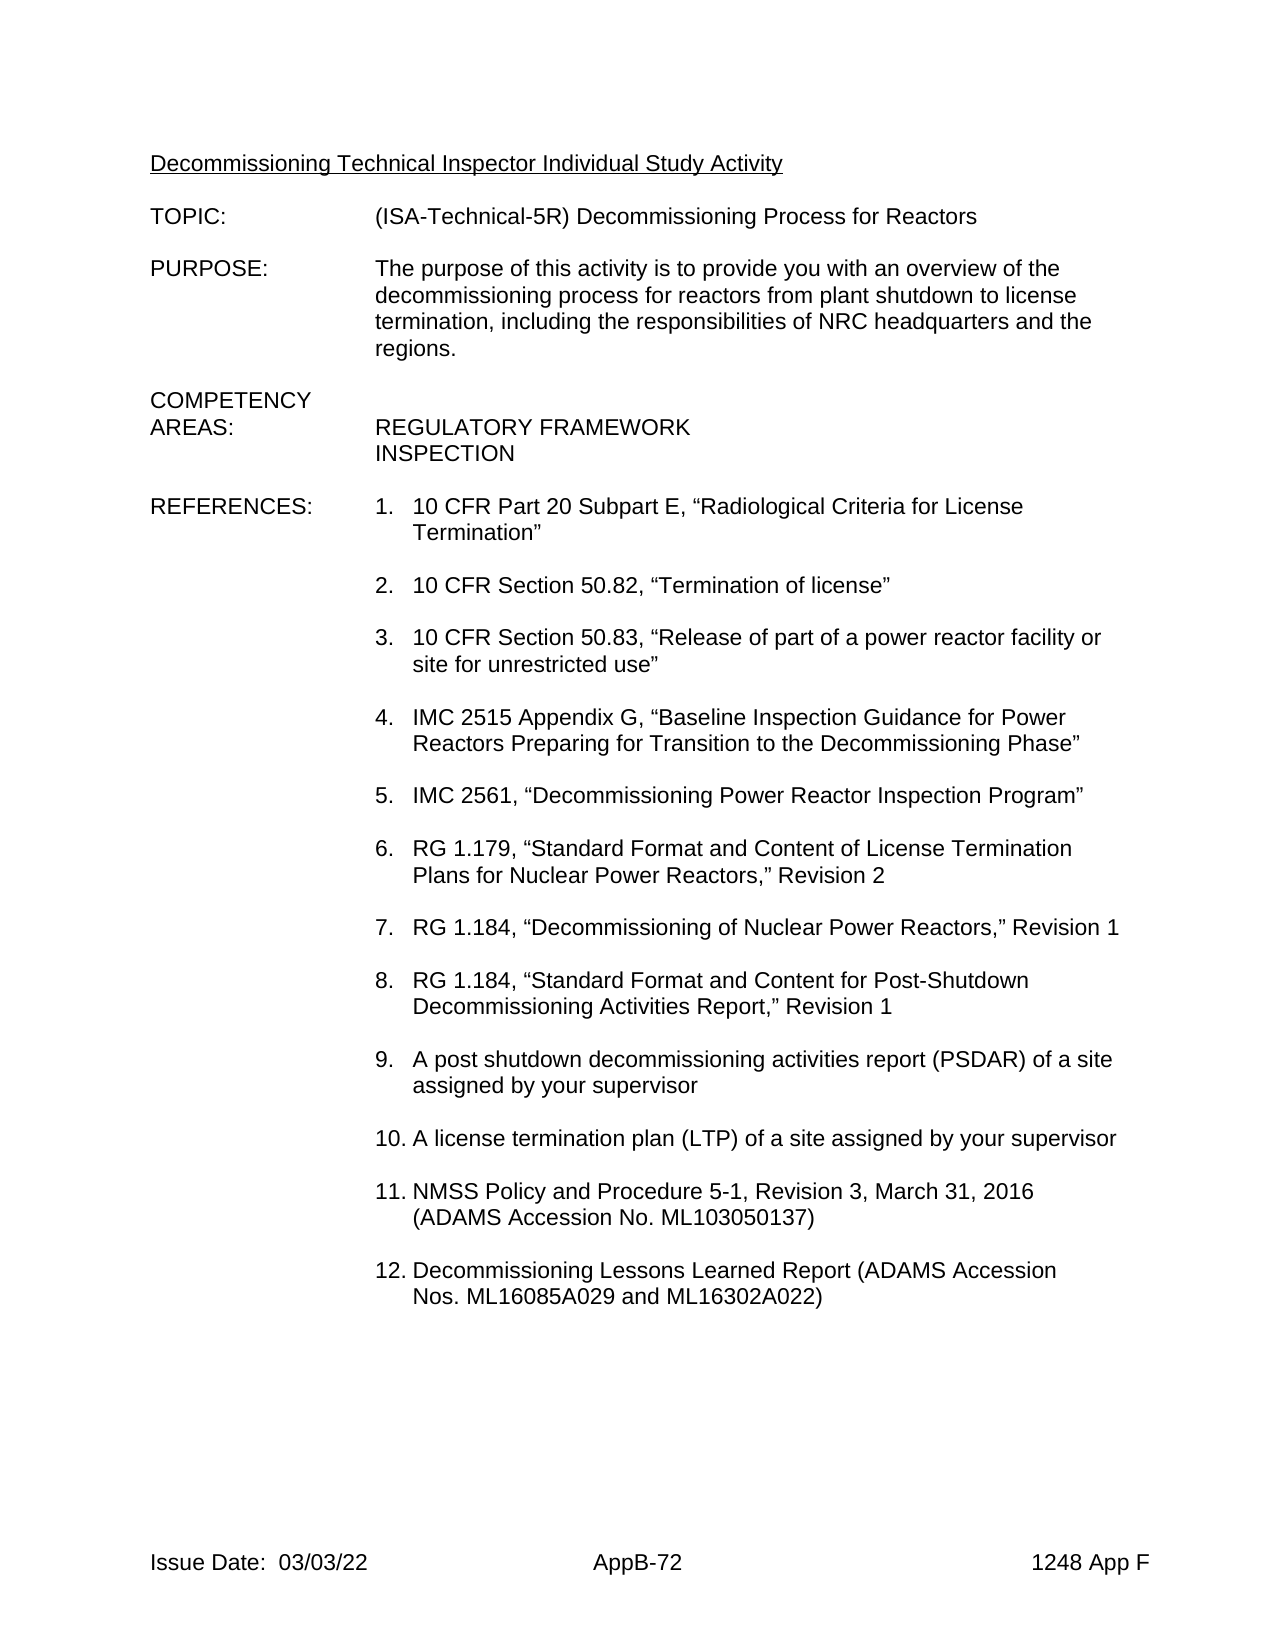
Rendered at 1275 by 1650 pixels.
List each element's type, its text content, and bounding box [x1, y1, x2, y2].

list A post shutdown decommissioning activities report (PSDAR) of a site assigned by your supervisor [375, 1046, 1125, 1099]
text PURPOSE: The purpose of this activity is to provide you with an overview of the decommissioning process for reactors from plant shutdown to license termination, including the responsibilities of NRC headquarters and the regions. [150, 255, 1125, 361]
text INSPECTION [141, 440, 1125, 466]
text TOPIC: (ISA-Technical-5R) Decommissioning Process for Reactors [150, 203, 1125, 229]
list IMC 2515 Appendix G, “Baseline Inspection Guidance for Power Reactors Preparing for Transition to the Decommissioning Phase” [375, 703, 1125, 756]
list RG 1.184, “Decommissioning of Nuclear Power Reactors,” Revision 1 [375, 914, 1125, 941]
text Decommissioning Technical Inspector Individual Study Activity [150, 150, 1125, 176]
text AREAS: REGULATORY FRAMEWORK [150, 413, 1125, 440]
text COMPETENCY [150, 387, 1125, 413]
list Decommissioning Lessons Learned Report (ADAMS Accession Nos. ML16085A029 and ML16302A022) [375, 1257, 1125, 1309]
text REFERENCES: 1. 10 CFR Part 20 Subpart E, “Radiological Criteria for License Termination” [150, 493, 1125, 545]
list NMSS Policy and Procedure 5-1, Revision 3, March 31, 2016 (ADAMS Accession No. ML103050137) [375, 1178, 1125, 1231]
list 10 CFR Section 50.82, “Termination of license” [375, 572, 1091, 598]
list A license termination plan (LTP) of a site assigned by your supervisor [375, 1125, 1125, 1151]
list IMC 2561, “Decommissioning Power Reactor Inspection Program” [375, 782, 1125, 809]
list RG 1.179, “Standard Format and Content of License Termination Plans for Nuclear Power Reactors,” Revision 2 [375, 835, 1125, 888]
list RG 1.184, “Standard Format and Content for Post-Shutdown Decommissioning Activities Report,” Revision 1 [375, 967, 1125, 1020]
list 10 CFR Section 50.83, “Release of part of a power reactor facility or site for unrestricted use” [375, 624, 1125, 677]
